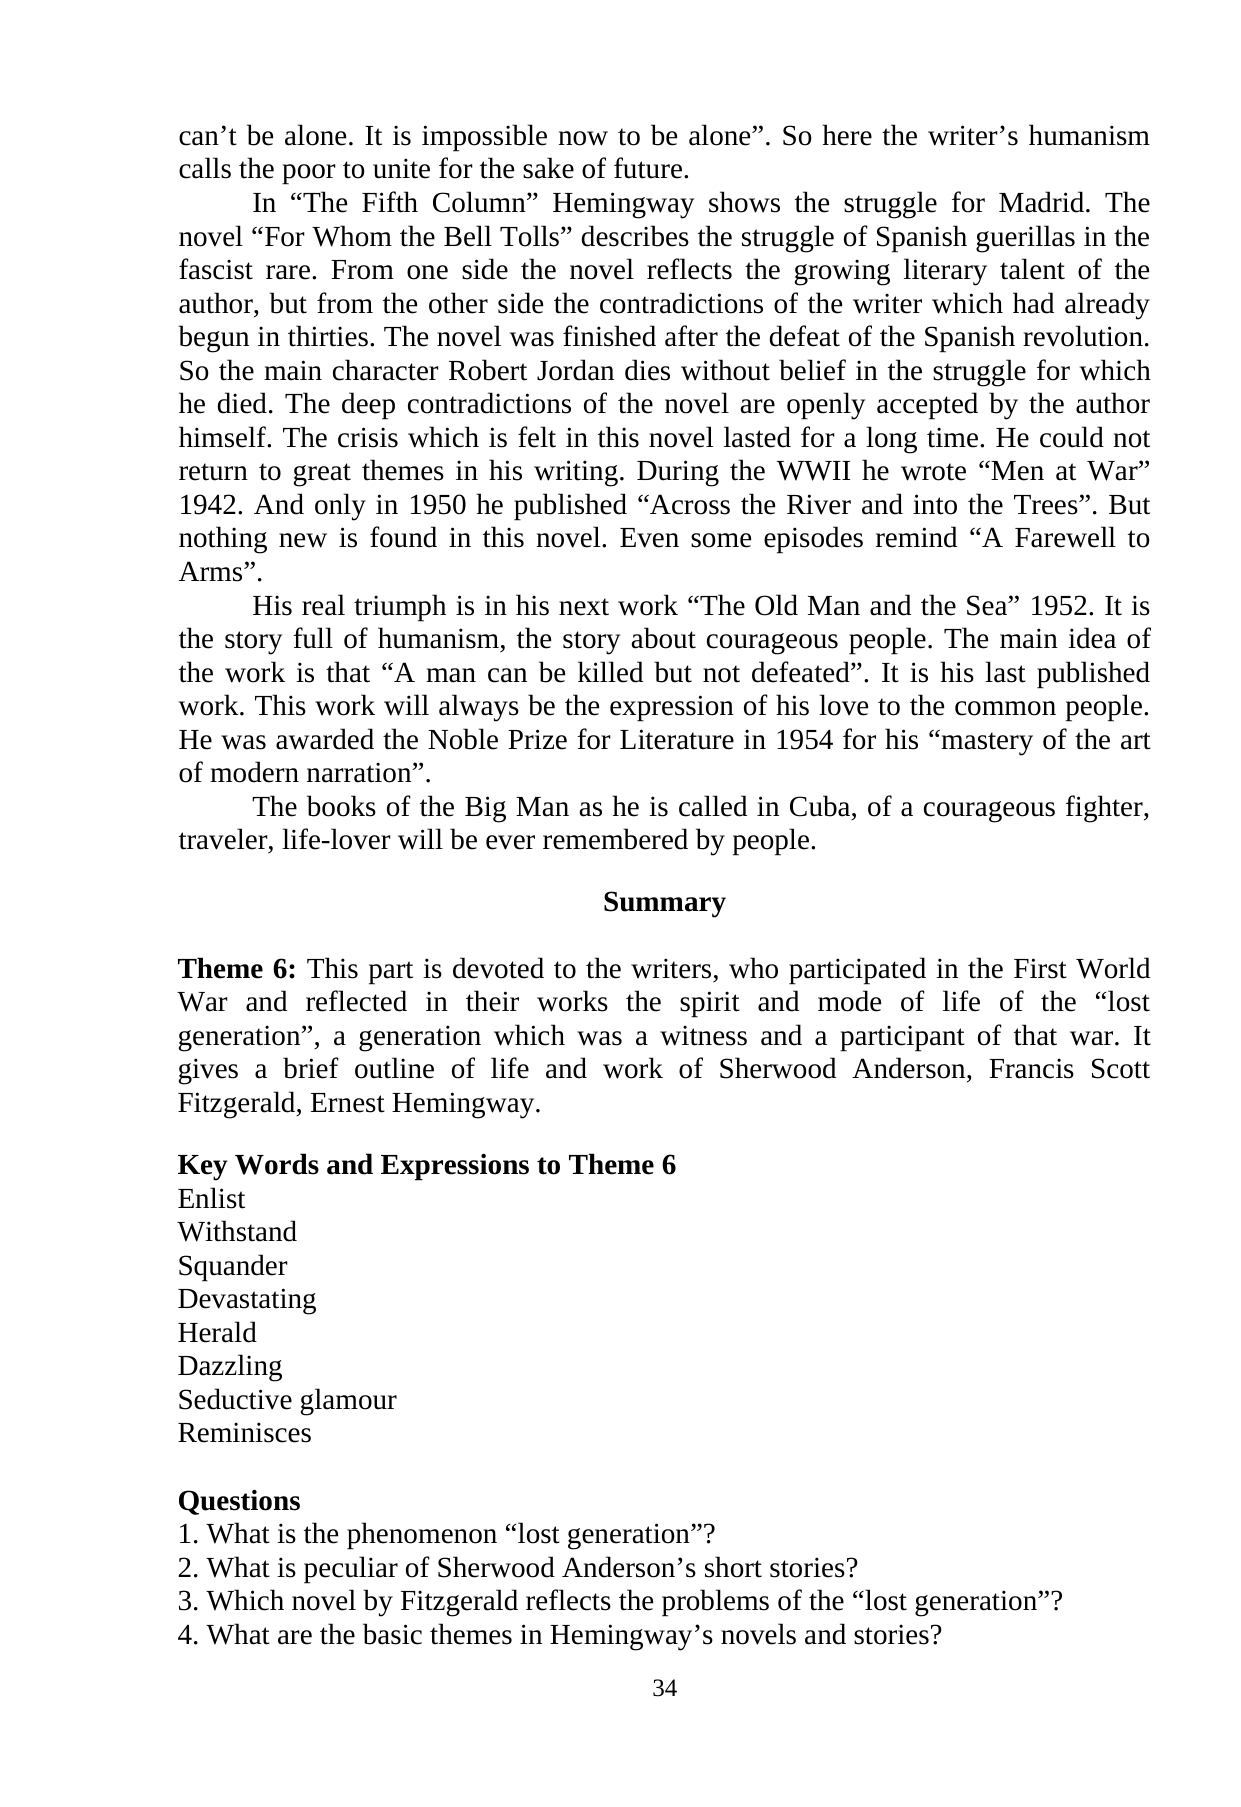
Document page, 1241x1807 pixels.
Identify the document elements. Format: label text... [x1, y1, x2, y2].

text 4. What are the basic themes in Hemingway’s novels and stories? [177, 1617, 1152, 1650]
text His real triumph is in his next work “The Old Man and the Sea” 1952. It is the story full of humanism, the story about courageous people. The main idea of the work is that “A man can be killed but not defeated”. It is his last published work. This work will always be the expression of his love to the common people. He was awarded the Noble Prize for Literature in 1954 for his “mastery of the art of modern narration”. [178, 588, 1152, 789]
text 2. What is peculiar of Sherwood Anderson’s short stories? [177, 1550, 1152, 1583]
text 3. Which novel by Fitzgerald reflects the problems of the “lost generation”? [177, 1583, 1152, 1617]
text Enlist [177, 1181, 1152, 1214]
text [178, 118, 1152, 185]
text Squander [177, 1248, 1152, 1281]
text 1. What is the phenomenon “lost generation”? [177, 1516, 1152, 1550]
text Reminisces [177, 1416, 1152, 1449]
text Withstand [177, 1214, 1152, 1248]
text Seductive glamour [177, 1382, 1152, 1416]
text Key Words and Expressions to Theme 6 [177, 1147, 1152, 1181]
text Dazzling [177, 1348, 1152, 1382]
text Summary [177, 884, 1152, 917]
text The books of the Big Man as he is called in Cuba, of a courageous fighter, traveler, life-lover will be ever remembered by people. [178, 789, 1152, 856]
text In “The Fifth Column” Hemingway shows the struggle for Madrid. The novel “For Whom the Bell Tolls” describes the struggle of Spanish guerillas in the fascist rare. From one side the novel reflects the growing literary talent of the author, but from the other side the contradictions of the writer which had already begun in thirties. The novel was finished after the defeat of the Spanish revolution. So the main character Robert Jordan dies without belief in the struggle for which he died. The deep contradictions of the novel are openly accepted by the author himself. The crisis which is felt in this novel lasted for a long time. He could not return to great themes in his writing. During the WWII he wrote “Men at War” 1942. And only in 1950 he published “Across the River and into the Trees”. But nothing new is found in this novel. Even some episodes remind “A Farewell to Arms”. [178, 185, 1152, 588]
text Devastating [177, 1281, 1152, 1315]
text Herald [177, 1315, 1152, 1348]
text Questions [177, 1483, 1152, 1516]
text Theme 6: This part is devoted to the writers, who participated in the First World War and reflected in their works the spirit and mode of life of the “lost generation”, a generation which was a witness and a participant of that war. It gives a brief outline of life and work of Sherwood Anderson, Francis Scott Fitzgerald, Ernest Hemingway. [177, 951, 1152, 1118]
